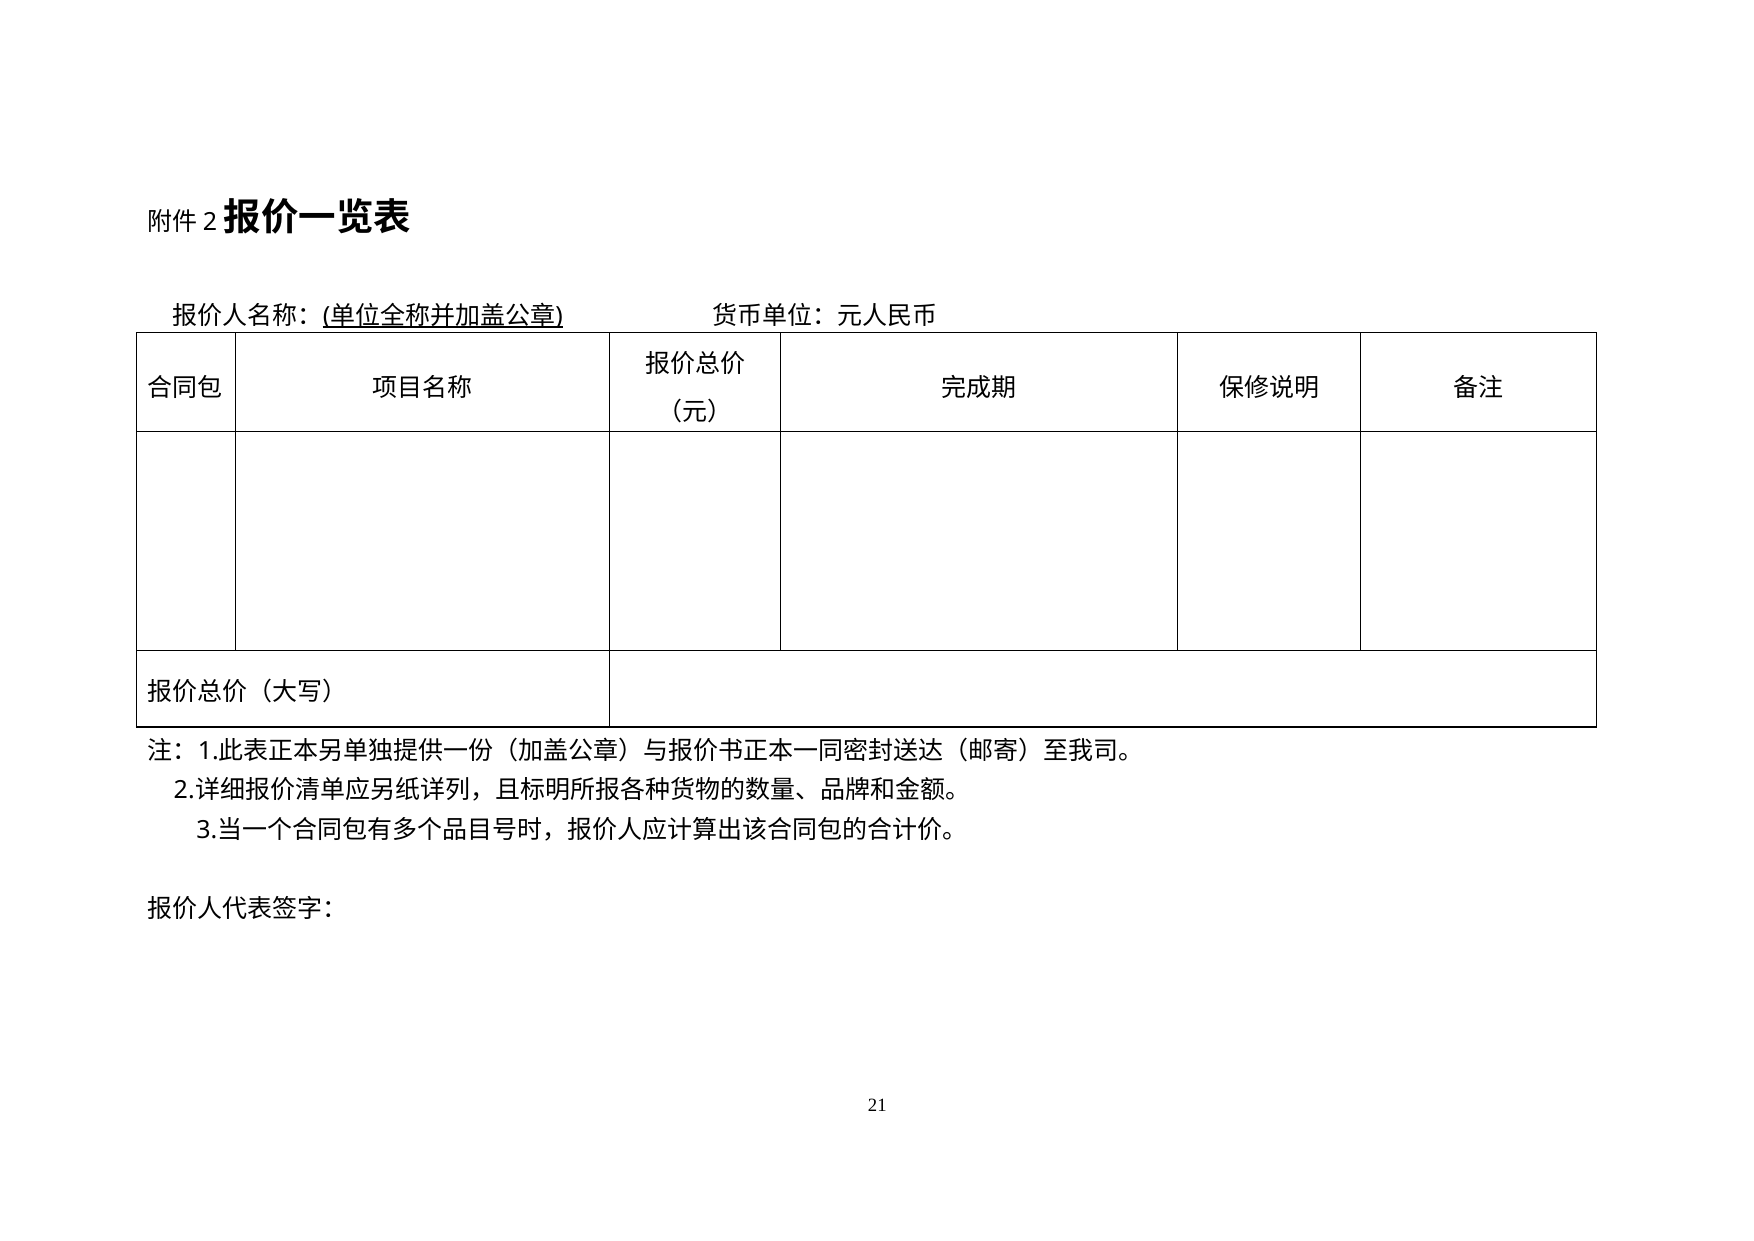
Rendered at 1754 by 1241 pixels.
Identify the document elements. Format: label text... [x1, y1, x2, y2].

text 注：1.此表正本另单独提供一份（加盖公章）与报价书正本一同密封送达（邮寄）至我司。 [148, 727, 1606, 767]
table_cell [610, 432, 780, 650]
table_header 完成期 [781, 333, 1177, 431]
text 附件2 报价一览表 [148, 187, 1606, 241]
table_header 合同包 [137, 333, 235, 431]
table_cell [137, 432, 235, 650]
table_cell [1178, 432, 1360, 650]
text 2.详细报价清单应另纸详列，且标明所报各种货物的数量、品牌和金额。 [148, 767, 1606, 807]
table_header 报价总价（元） [610, 333, 780, 431]
table_cell [781, 432, 1177, 650]
table_cell [610, 651, 1596, 726]
table_header 备注 [1361, 333, 1596, 431]
table_header 项目名称 [236, 333, 609, 431]
text 3.当一个合同包有多个品目号时，报价人应计算出该合同包的合计价。 [148, 807, 1606, 846]
table_cell [1361, 432, 1596, 650]
text 报价人代表签字： [148, 886, 1606, 925]
table_header 保修说明 [1178, 333, 1360, 431]
table_cell [236, 432, 609, 650]
table_cell 报价总价（大写） [137, 651, 609, 726]
text 报价人名称：(单位全称并加盖公章) 货币单位：元人民币 [148, 292, 1606, 332]
